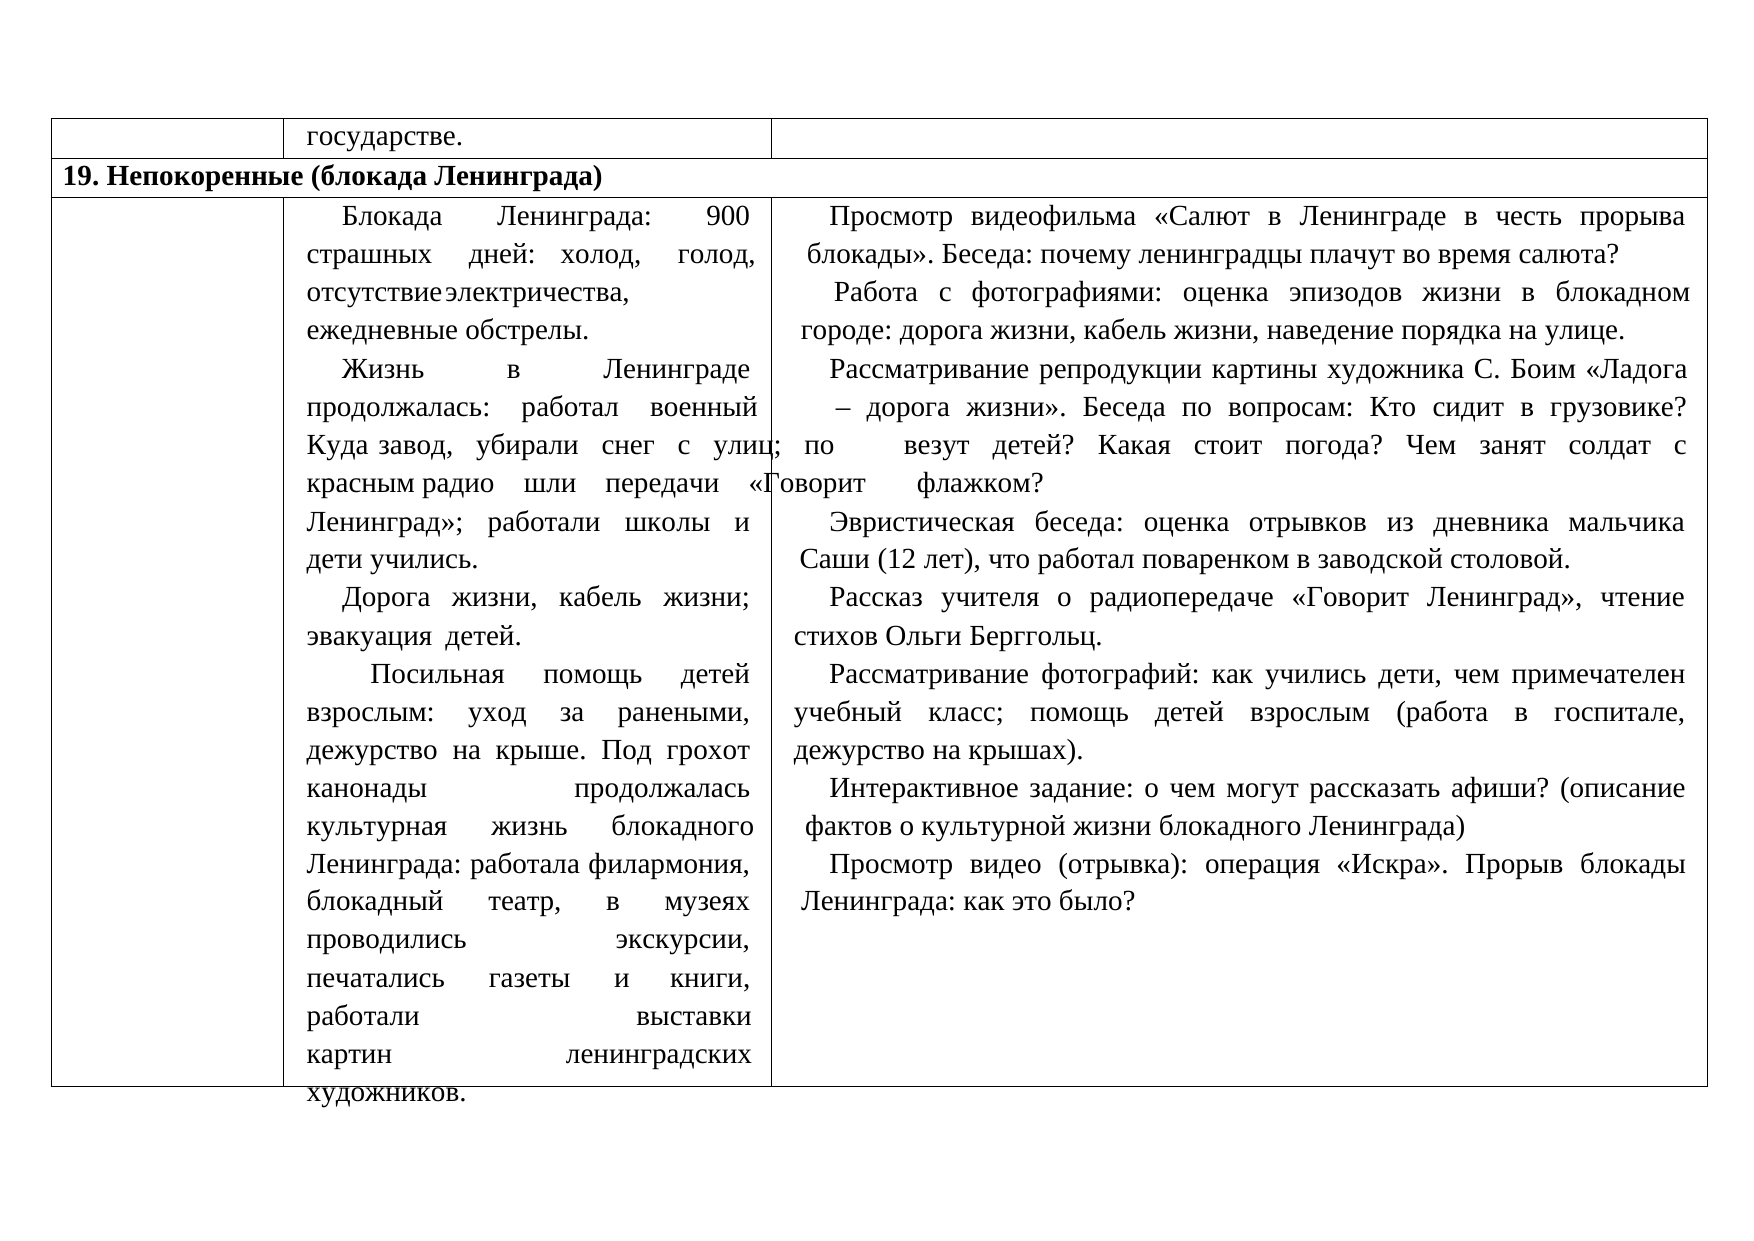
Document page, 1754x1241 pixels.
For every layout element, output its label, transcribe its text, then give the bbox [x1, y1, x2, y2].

text канонады продолжалась Интерактивное задание: о чем могут рассказать афиши? (описание культурная жизнь блокадного фактов о культурной жизни блокадного Ленинграда) [306, 770, 1692, 841]
text Рассматривание фотографий: как учились дети, чем примечателен [829, 656, 1687, 690]
text Дорога жизни, кабель жизни; Рассказ учителя о радиопередаче «Говорит Ленинград», чтение [342, 579, 1687, 613]
text Блокада Ленинграда: 900 Просмотр видеофильма «Салют в Ленинграде в честь прорыва страшных дней: холод, голод, блокады». Беседа: почему ленинградцы плачут во время салюта? отсутствиеэлектричества, Работа с фотографиями: оценка эпизодов жизни в блокадном ежедневные обстрелы. городе: дорога жизни, кабель жизни, наведение порядка на улице. [306, 198, 1692, 346]
text эвакуация детей. [306, 618, 752, 652]
text стихов Ольги Берггольц. [794, 618, 1687, 652]
text проводились экскурсии, печатались газеты и книги, работали выставки картин ленинградских художников. [306, 922, 752, 1108]
text государстве. [306, 118, 1687, 152]
text Ленинград»; работали школы и Эвристическая беседа: оценка отрывков из дневника мальчика дети учились. Саши (12 лет), что работал поваренком в заводской столовой. [306, 504, 1692, 575]
text Ленинграда: работала филармония, Просмотр видео (отрывка): операция «Искра». Прорыв блокады блокадный театр, в музеях Ленинграда: как это было? [306, 846, 1692, 917]
text 19. Непокоренные (блокада Ленинграда) [62, 158, 1687, 192]
text Жизнь в Ленинграде Рассматривание репродукции картины художника С. Боим «Ладога продолжалась: работал военный – дорога жизни». Беседа по вопросам: Кто сидит в грузовике? Куда завод, убирали снег с улиц; по везут детей? Какая стоит погода? Чем занят солдат с красным радио шли передачи «Говорит флажком? [306, 351, 1687, 499]
text взрослым: уход за ранеными, учебный класс; помощь детей взрослым (работа в госпитале, дежурство на крыше. Под грохот дежурство на крышах). [306, 694, 1692, 766]
text Посильная помощь детей [370, 656, 752, 690]
